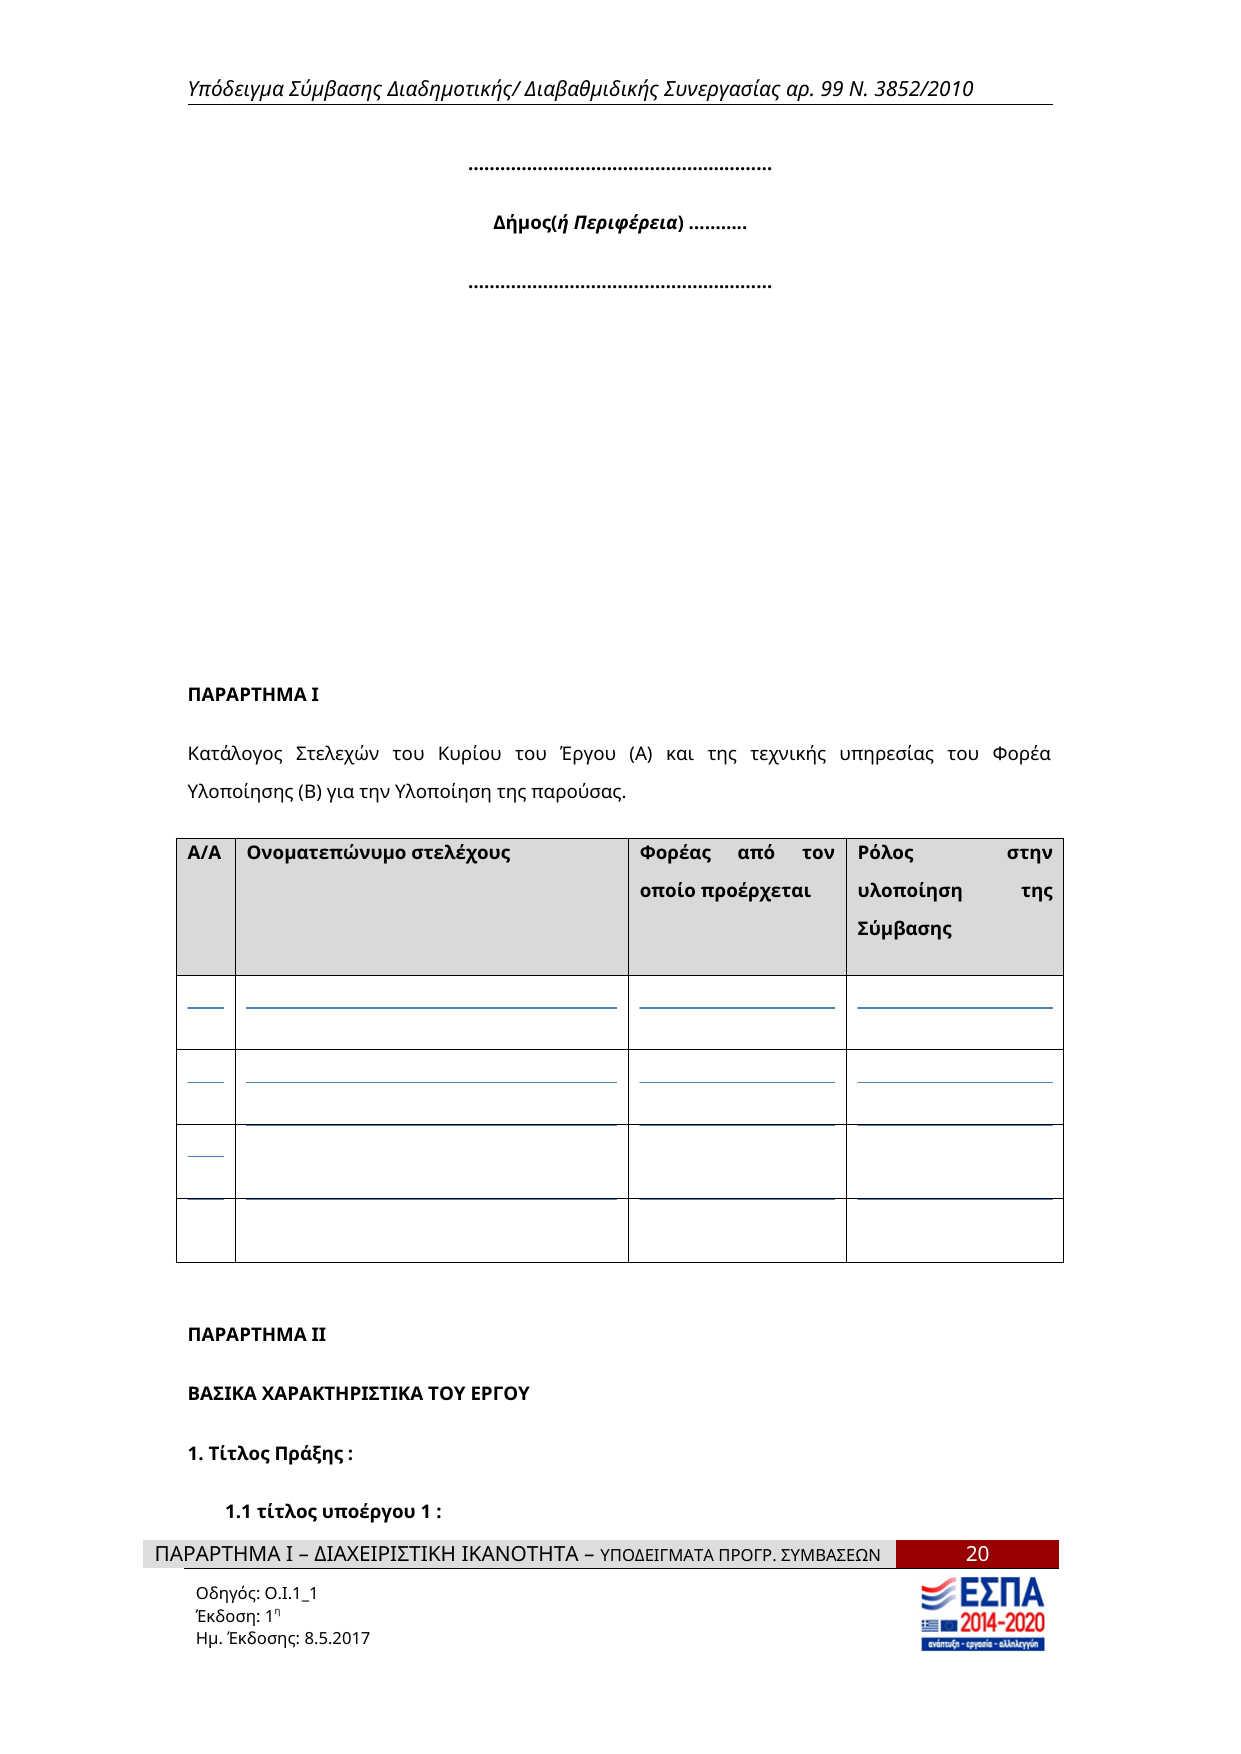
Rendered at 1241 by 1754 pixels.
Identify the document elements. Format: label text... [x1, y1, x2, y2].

table_cell [177, 976, 235, 1049]
text ………………………………………………… [187, 268, 1053, 294]
text 1. Τίτλος Πράξης : [187, 1440, 1053, 1465]
text ΒΑΣΙΚΑ ΧΑΡΑΚΤΗΡΙΣΤΙΚΑ ΤΟΥ ΕΡΓΟΥ [187, 1381, 1053, 1406]
table_header Ονοματεπώνυμο στελέχους [236, 839, 628, 975]
table_cell [236, 1050, 628, 1123]
table_cell [629, 1050, 846, 1123]
table_cell [236, 1125, 628, 1198]
table_cell [847, 1199, 1063, 1262]
text 1.1 τίτλος υποέργου 1 : [225, 1499, 1053, 1524]
text ………………………………………………… [187, 150, 1053, 176]
table_cell [236, 976, 628, 1049]
text Δήμος(ή Περιφέρεια) ……….. [187, 209, 1053, 234]
text Κατάλογος Στελεχών του Κυρίου του Έργου (Α) και της τεχνικής υπηρεσίας του Φορέα Υλοποίησης (Β) για την Υλοποίηση της παρούσας. [187, 741, 1053, 804]
table_cell [629, 1199, 846, 1262]
text ΠΑΡΑΡΤΗΜΑ ΙΙ [187, 1322, 1053, 1347]
table_cell [177, 1050, 235, 1123]
table_cell [177, 1125, 235, 1198]
table_cell [847, 1050, 1063, 1123]
table_header Α/Α [177, 839, 235, 975]
table_cell [629, 976, 846, 1049]
picture [918, 1575, 1048, 1653]
table_cell [847, 976, 1063, 1049]
table_header Ρόλος στην υλοποίηση της Σύμβασης [847, 839, 1063, 975]
table_cell [629, 1125, 846, 1198]
table_cell [236, 1199, 628, 1262]
text ΠΑΡΑΡΤΗΜΑ Ι [187, 682, 1053, 707]
table_header Φορέας από τον οποίο προέρχεται [629, 839, 846, 975]
table_cell [847, 1125, 1063, 1198]
table_cell [177, 1199, 235, 1262]
